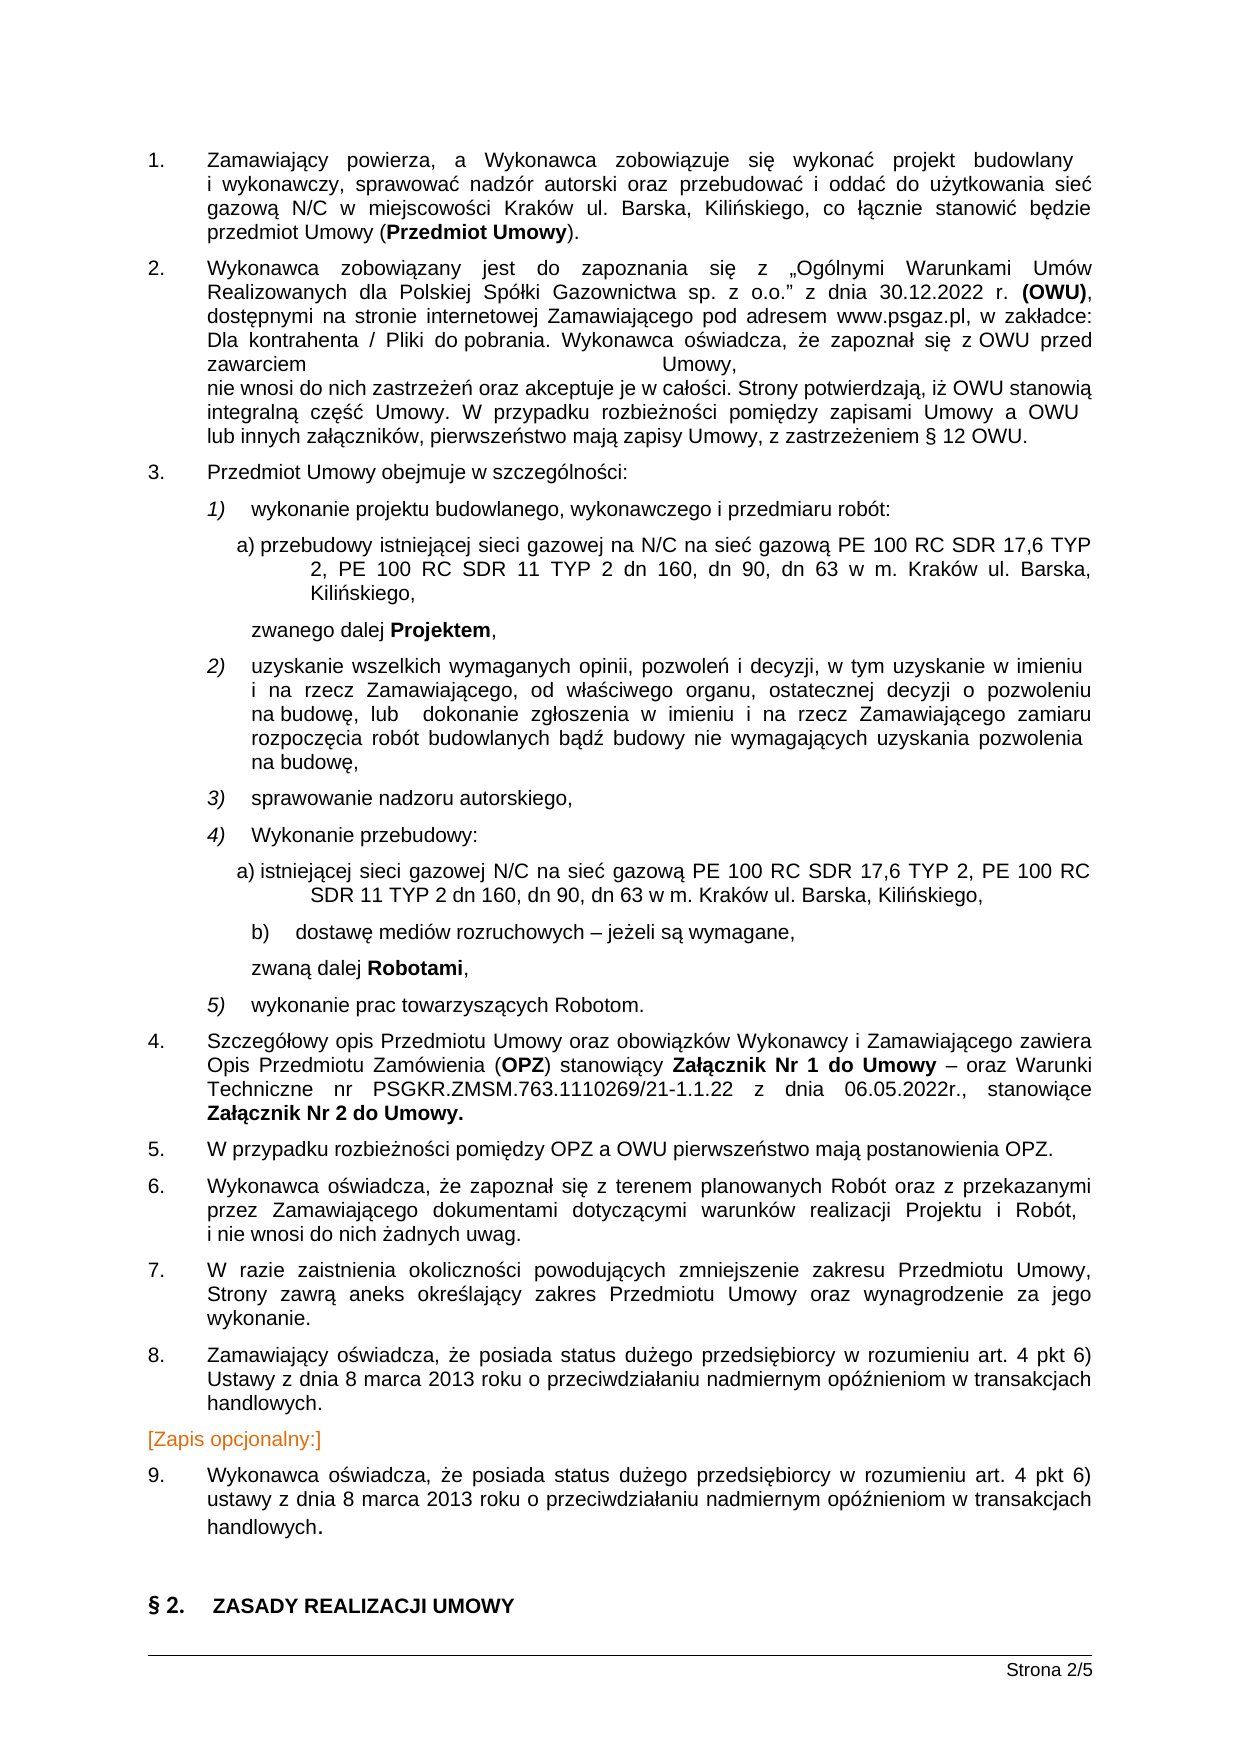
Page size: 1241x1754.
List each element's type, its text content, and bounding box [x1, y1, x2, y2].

text zwaną dalej Robotami, [251, 956, 1092, 980]
list uzyskanie wszelkich wymaganych opinii, pozwoleń i decyzji, w tym uzyskanie w imieniu i na rzecz Zamawiającego, od właściwego organu, ostatecznej decyzji o pozwoleniu na budowę, lub dokonanie zgłoszenia w imieniu i na rzecz Zamawiającego zamiaru rozpoczęcia robót budowlanych bądź budowy nie wymagających uzyskania pozwolenia na budowę, [207, 654, 1092, 774]
list dostawę mediów rozruchowych – jeżeli są wymagane, [251, 919, 1092, 943]
list Wykonawca oświadcza, że zapoznał się z terenem planowanych Robót oraz z przekazanymi przez Zamawiającego dokumentami dotyczącymi warunków realizacji Projektu i Robót, i nie wnosi do nich żadnych uwag. [148, 1174, 1092, 1246]
list Wykonanie przebudowy: [207, 823, 1092, 847]
list istniejącej sieci gazowej N/C na sieć gazową PE 100 RC SDR 17,6 TYP 2, PE 100 RC SDR 11 TYP 2 dn 160, dn 90, dn 63 w m. Kraków ul. Barska, Kilińskiego, [236, 859, 1092, 907]
text zwanego dalej Projektem, [251, 617, 1092, 641]
text [Zapis opcjonalny:] [148, 1427, 1092, 1451]
list Zamawiający powierza, a Wykonawca zobowiązuje się wykonać projekt budowlany i wykonawczy, sprawować nadzór autorski oraz przebudować i oddać do użytkowania sieć gazową N/C w miejscowości Kraków ul. Barska, Kilińskiego, co łącznie stanowić będzie przedmiot Umowy (Przedmiot Umowy). [148, 148, 1092, 243]
list ZASADY REALIZACJI UMOWY [148, 1589, 1092, 1619]
text 9. Wykonawca oświadcza, że posiada status dużego przedsiębiorcy w rozumieniu art. 4 pkt 6) ustawy z dnia 8 marca 2013 roku o przeciwdziałaniu nadmiernym opóźnieniom w transakcjach handlowych. [148, 1463, 1092, 1540]
list Przedmiot Umowy obejmuje w szczególności: [148, 460, 1092, 484]
list wykonanie prac towarzyszących Robotom. [207, 992, 1092, 1016]
list przebudowy istniejącej sieci gazowej na N/C na sieć gazową PE 100 RC SDR 17,6 TYP 2, PE 100 RC SDR 11 TYP 2 dn 160, dn 90, dn 63 w m. Kraków ul. Barska, Kilińskiego, [236, 533, 1092, 605]
list sprawowanie nadzoru autorskiego, [207, 786, 1092, 810]
list Zamawiający oświadcza, że posiada status dużego przedsiębiorcy w rozumieniu art. 4 pkt 6) Ustawy z dnia 8 marca 2013 roku o przeciwdziałaniu nadmiernym opóźnieniom w transakcjach handlowych. [148, 1342, 1092, 1414]
list wykonanie projektu budowlanego, wykonawczego i przedmiaru robót: [207, 497, 1092, 521]
list W przypadku rozbieżności pomiędzy OPZ a OWU pierwszeństwo mają postanowienia OPZ. [148, 1137, 1092, 1161]
list Szczegółowy opis Przedmiotu Umowy oraz obowiązków Wykonawcy i Zamawiającego zawiera Opis Przedmiotu Zamówienia (OPZ) stanowiący Załącznik Nr 1 do Umowy – oraz Warunki Techniczne nr PSGKR.ZMSM.763.1110269/21-1.1.22 z dnia 06.05.2022r., stanowiące Załącznik Nr 2 do Umowy. [148, 1029, 1092, 1125]
list W razie zaistnienia okoliczności powodujących zmniejszenie zakresu Przedmiotu Umowy, Strony zawrą aneks określający zakres Przedmiotu Umowy oraz wynagrodzenie za jego wykonanie. [148, 1258, 1092, 1330]
list Wykonawca zobowiązany jest do zapoznania się z „Ogólnymi Warunkami Umów Realizowanych dla Polskiej Spółki Gazownictwa sp. z o.o.” z dnia 30.12.2022 r. (OWU), dostępnymi na stronie internetowej Zamawiającego pod adresem www.psgaz.pl, w zakładce: Dla kontrahenta / Pliki do pobrania. Wykonawca oświadcza, że zapoznał się z OWU przed zawarciem Umowy, nie wnosi do nich zastrzeżeń oraz akceptuje je w całości. Strony potwierdzają, iż OWU stanowią integralną część Umowy. W przypadku rozbieżności pomiędzy zapisami Umowy a OWU lub innych załączników, pierwszeństwo mają zapisy Umowy, z zastrzeżeniem § 12 OWU. [148, 256, 1092, 448]
